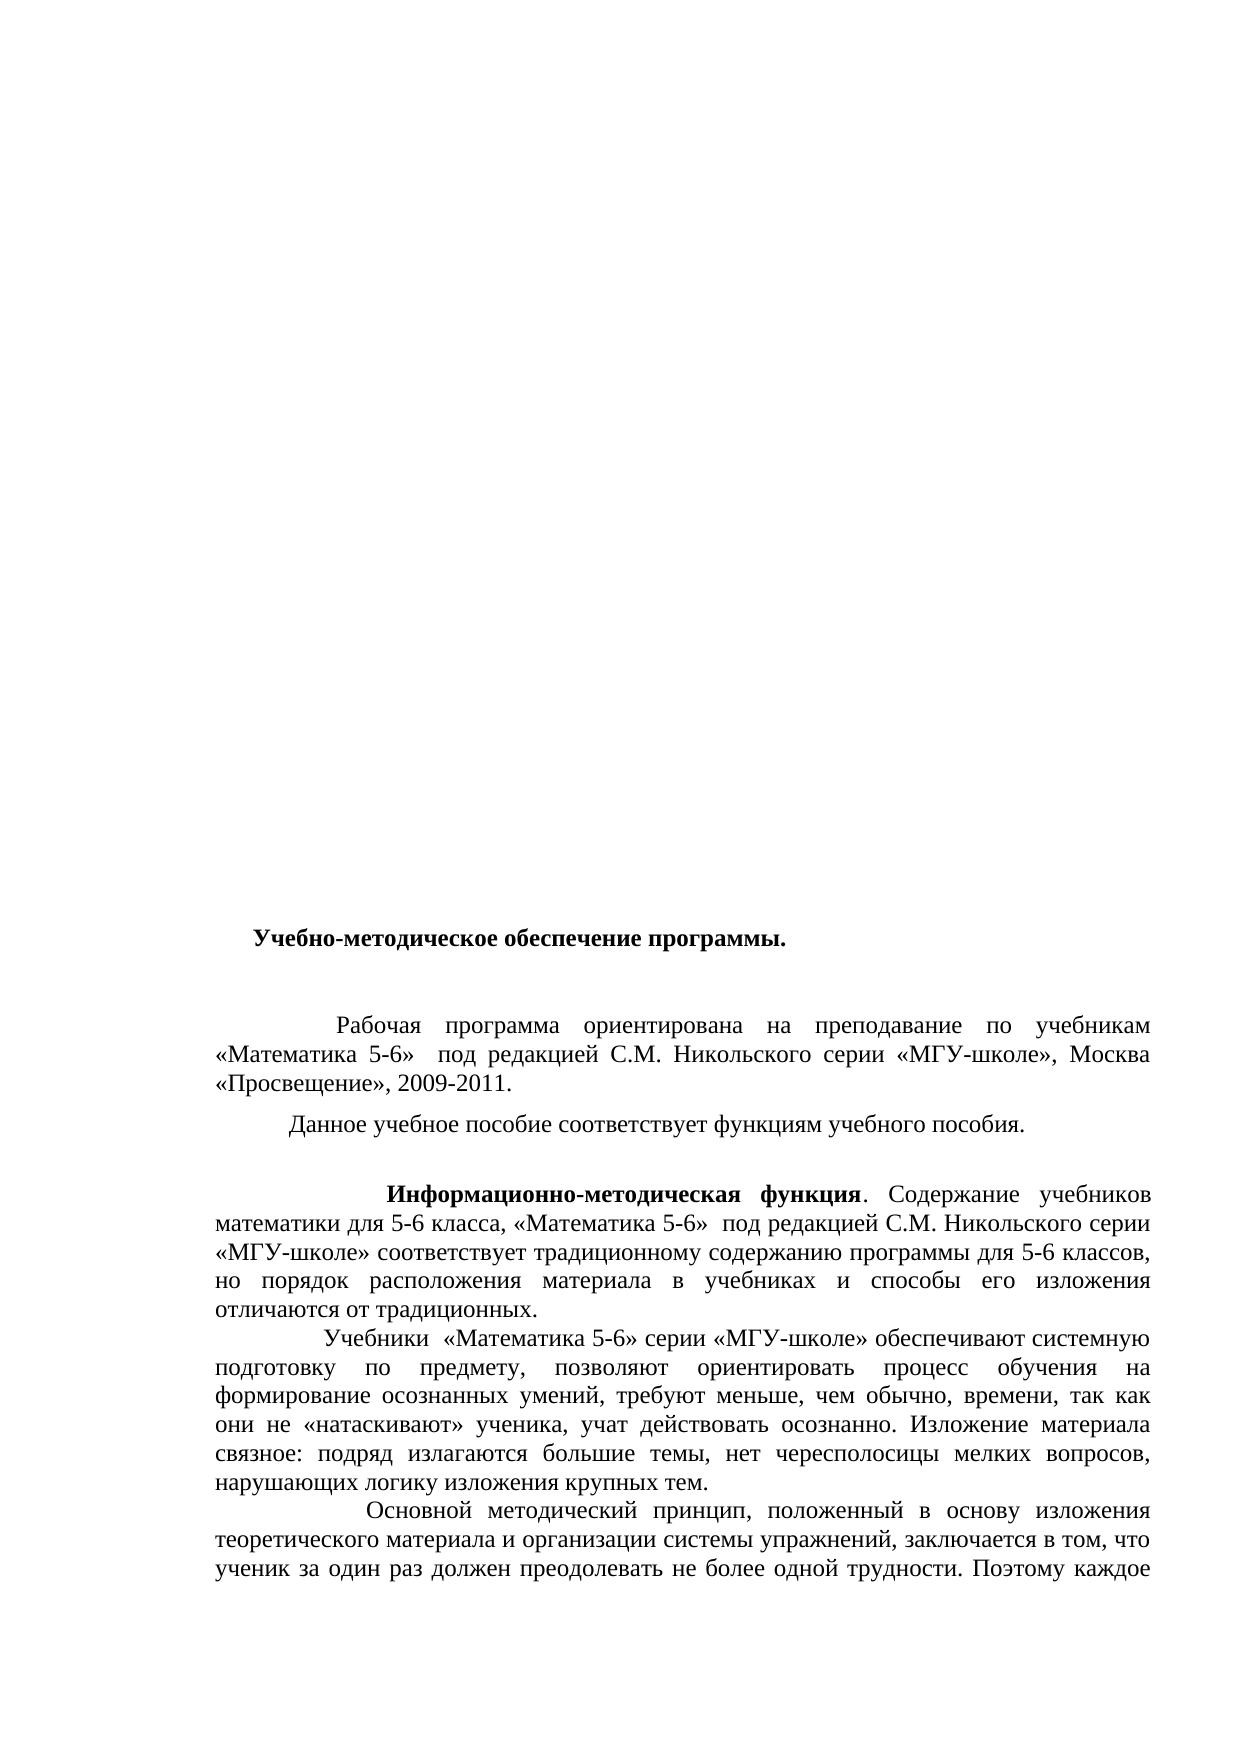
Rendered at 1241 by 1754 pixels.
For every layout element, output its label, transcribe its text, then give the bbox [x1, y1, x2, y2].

text Рабочая программа ориентирована на преподавание по учебникам «Математика 5-6» под редакцией С.М. Никольского серии «МГУ-школе», Москва «Просвещение», 2009-2011. [215, 1010, 1152, 1097]
text Информационно-методическая функция. Содержание учебников математики для 5-6 класса, «Математика 5-6» под редакцией С.М. Никольского серии «МГУ-школе» соответствует традиционному содержанию программы для 5-6 классов, но порядок расположения материала в учебниках и способы его изложения отличаются от традиционных. [215, 1179, 1152, 1323]
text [215, 1495, 1152, 1582]
text Данное учебное пособие соответствует функциям учебного пособия. [215, 1109, 1152, 1138]
text Учебно-методическое обеспечение программы. [177, 923, 1152, 952]
text Учебники «Математика 5-6» серии «МГУ-школе» обеспечивают системную подготовку по предмету, позволяют ориентировать процесс обучения на формирование осознанных умений, требуют меньше, чем обычно, времени, так как они не «натаскивают» ученика, учат действовать осознанно. Изложение материала связное: подряд излагаются большие темы, нет чересполосицы мелких вопросов, нарушающих логику изложения крупных тем. [215, 1323, 1152, 1495]
